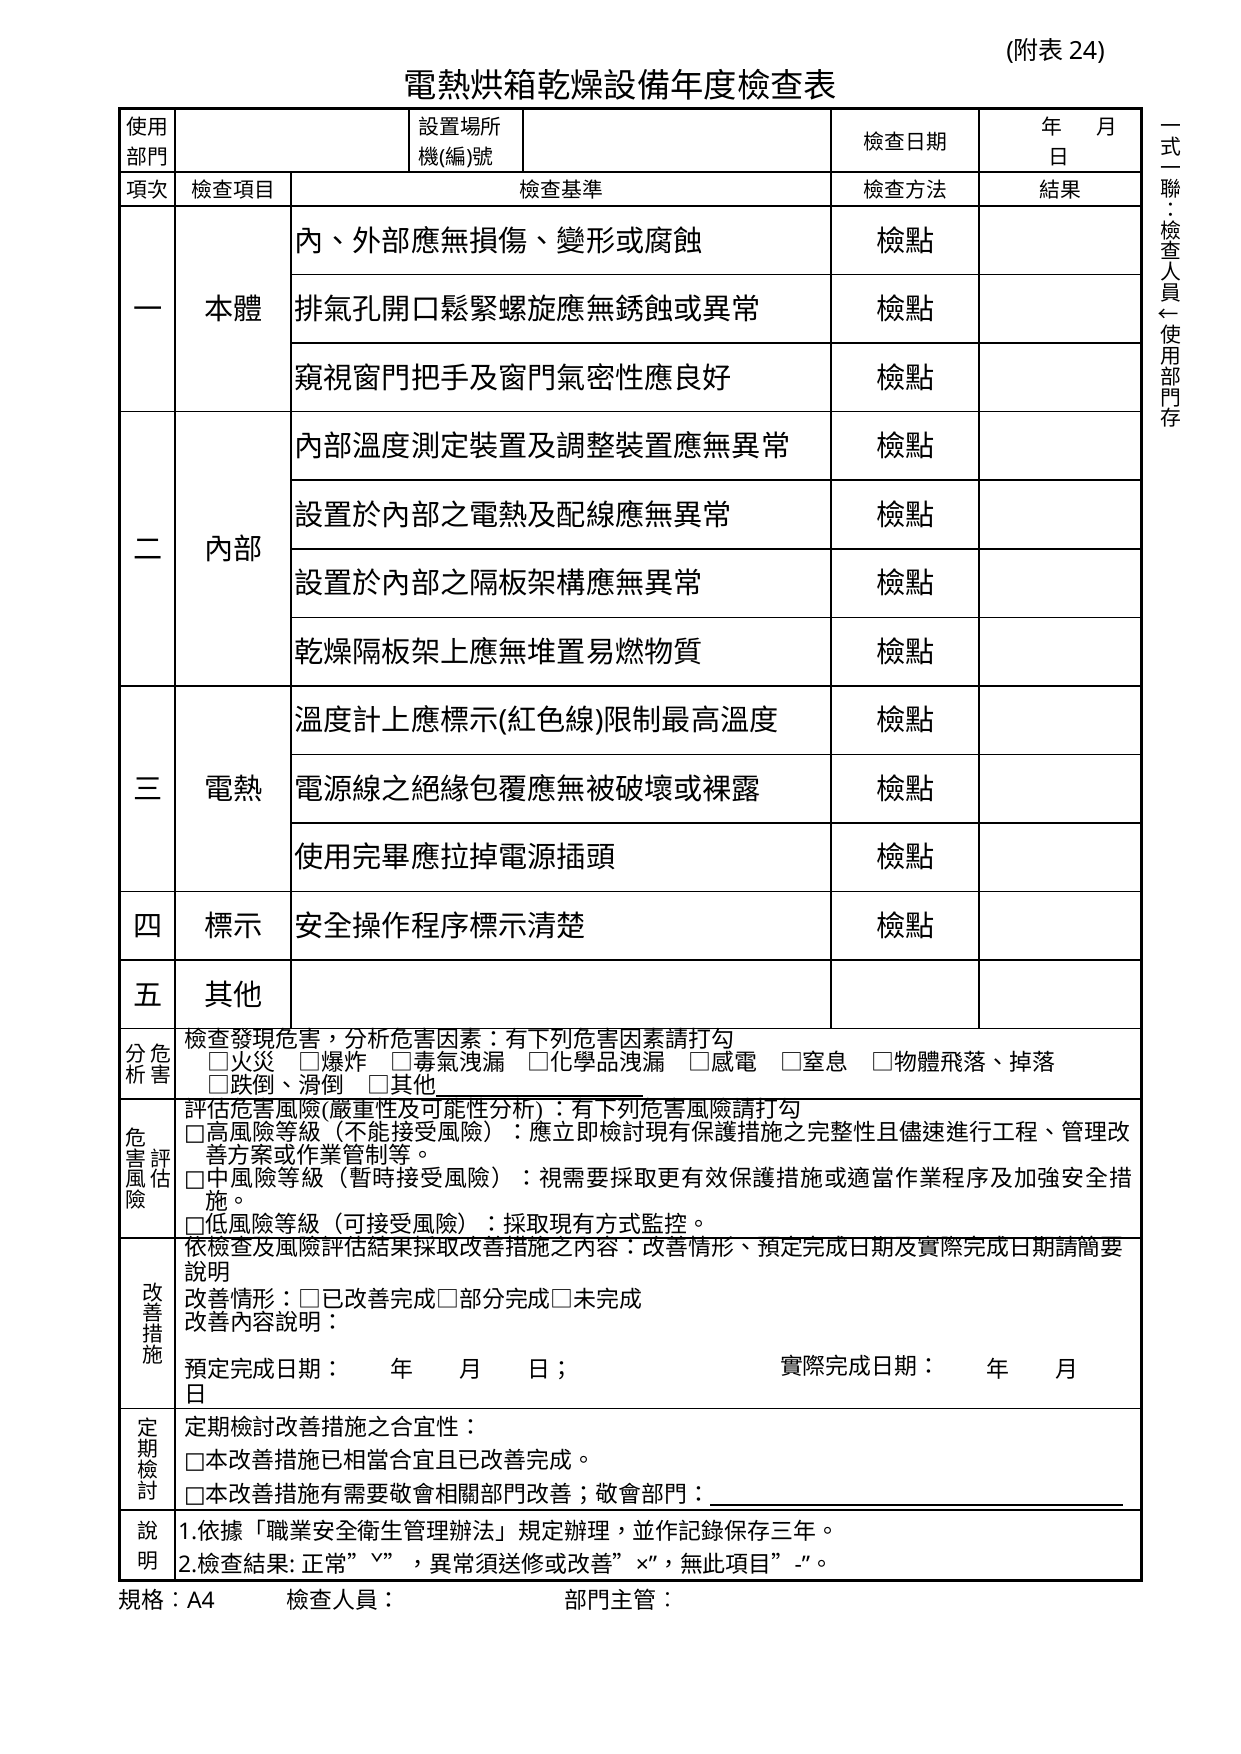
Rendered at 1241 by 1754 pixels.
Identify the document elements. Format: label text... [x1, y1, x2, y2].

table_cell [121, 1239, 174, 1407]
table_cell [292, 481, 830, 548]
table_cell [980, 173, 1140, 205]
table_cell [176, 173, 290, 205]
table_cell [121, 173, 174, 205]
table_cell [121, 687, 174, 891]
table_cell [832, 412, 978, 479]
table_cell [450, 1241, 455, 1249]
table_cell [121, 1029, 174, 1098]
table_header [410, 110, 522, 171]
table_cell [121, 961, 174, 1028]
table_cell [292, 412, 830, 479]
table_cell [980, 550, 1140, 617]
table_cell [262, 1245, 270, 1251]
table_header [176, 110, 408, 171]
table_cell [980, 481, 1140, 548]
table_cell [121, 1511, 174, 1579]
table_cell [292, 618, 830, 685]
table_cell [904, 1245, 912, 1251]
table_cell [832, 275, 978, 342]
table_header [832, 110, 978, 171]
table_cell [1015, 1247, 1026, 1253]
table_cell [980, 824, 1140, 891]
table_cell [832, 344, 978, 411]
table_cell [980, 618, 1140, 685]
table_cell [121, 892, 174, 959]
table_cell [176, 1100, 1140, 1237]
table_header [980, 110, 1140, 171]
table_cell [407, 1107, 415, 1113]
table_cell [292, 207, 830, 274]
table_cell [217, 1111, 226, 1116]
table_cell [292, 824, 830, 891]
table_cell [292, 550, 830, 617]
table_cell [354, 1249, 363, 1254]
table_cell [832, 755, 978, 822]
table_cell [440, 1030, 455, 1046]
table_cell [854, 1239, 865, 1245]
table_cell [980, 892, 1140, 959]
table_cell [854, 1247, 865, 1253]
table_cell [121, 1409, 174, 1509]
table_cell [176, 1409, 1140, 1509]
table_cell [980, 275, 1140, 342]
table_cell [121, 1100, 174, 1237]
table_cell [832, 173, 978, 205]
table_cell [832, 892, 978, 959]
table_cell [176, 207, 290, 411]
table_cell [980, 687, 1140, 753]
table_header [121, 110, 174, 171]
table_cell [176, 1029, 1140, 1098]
text 電熱烘箱乾燥設備年度檢查表 [118, 59, 1122, 107]
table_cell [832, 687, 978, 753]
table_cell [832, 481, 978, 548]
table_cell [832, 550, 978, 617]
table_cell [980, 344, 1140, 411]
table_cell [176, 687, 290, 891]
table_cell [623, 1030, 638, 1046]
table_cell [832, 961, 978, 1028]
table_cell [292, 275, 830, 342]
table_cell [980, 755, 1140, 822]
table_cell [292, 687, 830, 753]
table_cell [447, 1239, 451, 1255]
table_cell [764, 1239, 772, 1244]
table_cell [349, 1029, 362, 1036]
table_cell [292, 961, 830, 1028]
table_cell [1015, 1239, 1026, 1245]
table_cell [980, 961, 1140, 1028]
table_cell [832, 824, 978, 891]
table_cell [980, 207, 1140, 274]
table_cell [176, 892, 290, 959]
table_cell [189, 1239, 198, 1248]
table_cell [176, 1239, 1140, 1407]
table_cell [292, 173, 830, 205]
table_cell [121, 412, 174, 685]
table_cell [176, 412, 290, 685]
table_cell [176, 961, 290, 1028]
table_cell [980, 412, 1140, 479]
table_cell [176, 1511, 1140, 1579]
text 規格︰A4 檢查人員： 部門主管︰ [118, 1582, 1122, 1616]
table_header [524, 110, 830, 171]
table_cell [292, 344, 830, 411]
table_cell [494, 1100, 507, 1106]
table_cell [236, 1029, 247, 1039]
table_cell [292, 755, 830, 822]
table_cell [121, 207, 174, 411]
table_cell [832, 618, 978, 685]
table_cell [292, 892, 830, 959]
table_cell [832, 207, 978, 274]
